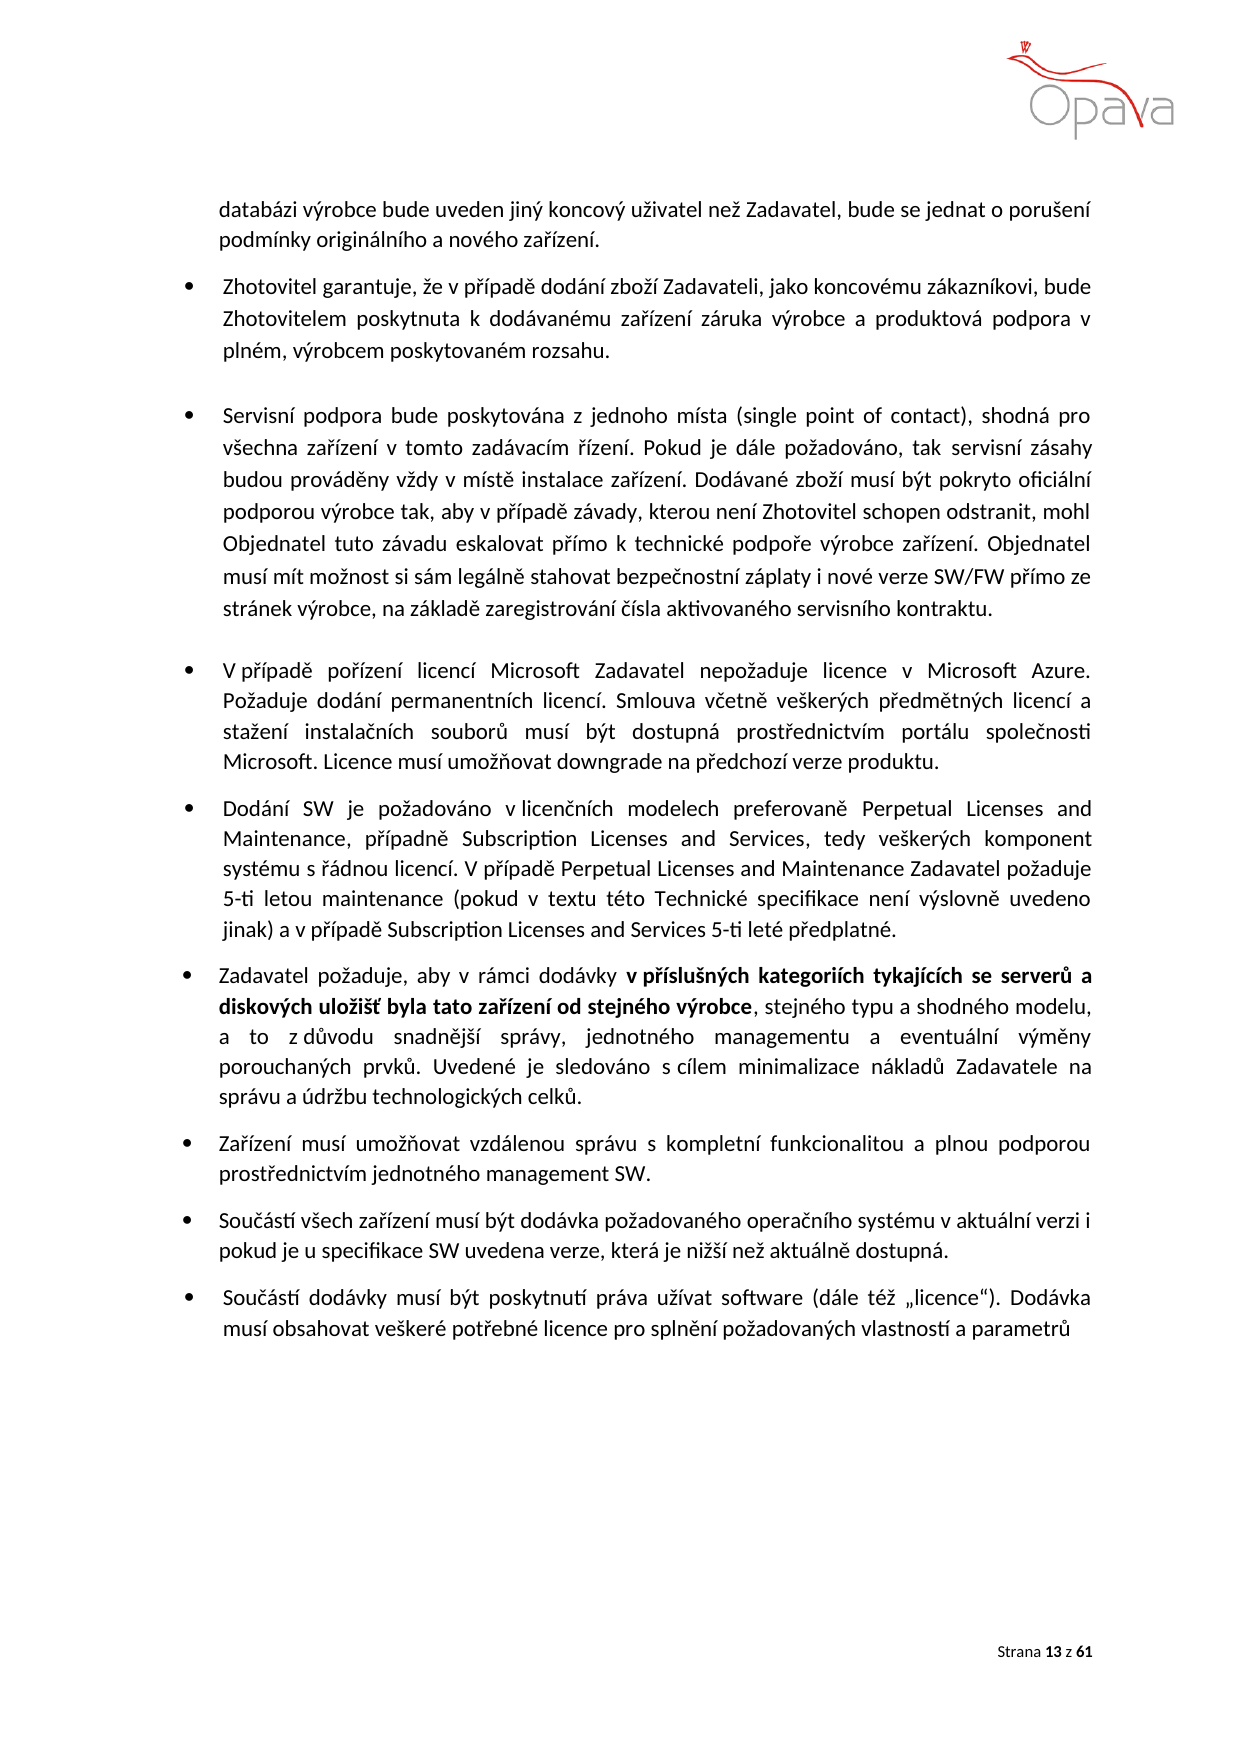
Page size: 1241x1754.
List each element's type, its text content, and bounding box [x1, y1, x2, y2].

list Servisní podpora bude poskytována z jednoho místa (single point of contact), shodná pro všechna zařízení v tomto zadávacím řízení. Pokud je dále požadováno, tak servisní zásahy budou prováděny vždy v místě instalace zařízení. Dodávané zboží musí být pokryto oficiální podporou výrobce tak, aby v případě závady, kterou není Zhotovitel schopen odstranit, mohl Objednatel tuto závadu eskalovat přímo k technické podpoře výrobce zařízení. Objednatel musí mít možnost si sám legálně stahovat bezpečnostní záplaty i nové verze SW/FW přímo ze stránek výrobce, na základě zaregistrování čísla aktivovaného servisního kontraktu. [185, 401, 1093, 622]
list Zhotovitel garantuje, že v případě dodání zboží Zadavateli, jako koncovému zákazníkovi, bude Zhotovitelem poskytnuta k dodávanému zařízení záruka výrobce a produktová podpora v plném, výrobcem poskytovaném rozsahu. [185, 272, 1093, 364]
list Součástí všech zařízení musí být dodávka požadovaného operačního systému v aktuální verzi i pokud je u specifikace SW uvedena verze, která je nižší než aktuálně dostupná. [183, 1206, 1093, 1264]
picture [998, 32, 1183, 147]
list Součástí dodávky musí být poskytnutí práva užívat software (dále též „licence“). Dodávka musí obsahovat veškeré potřebné licence pro splnění požadovaných vlastností a parametrů [185, 1283, 1093, 1342]
list V případě pořízení licencí Microsoft Zadavatel nepožaduje licence v Microsoft Azure. Požaduje dodání permanentních licencí. Smlouva včetně veškerých předmětných licencí a stažení instalačních souborů musí být dostupná prostřednictvím portálu společnosti Microsoft. Licence musí umožňovat downgrade na předchozí verze produktu. [185, 656, 1093, 775]
list Dodání SW je požadováno v licenčních modelech preferovaně Perpetual Licenses and Maintenance, případně Subscription Licenses and Services, tedy veškerých komponent systému s řádnou licencí. V případě Perpetual Licenses and Maintenance Zadavatel požaduje 5-ti letou maintenance (pokud v textu této Technické specifikace není výslovně uvedeno jinak) a v případě Subscription Licenses and Services 5-ti leté předplatné. [185, 794, 1093, 943]
list Zadavatel požaduje, aby v rámci dodávky v příslušných kategoriích tykajících se serverů a diskových uložišť byla tato zařízení od stejného výrobce, stejného typu a shodného modelu, a to z důvodu snadnější správy, jednotného managementu a eventuální výměny porouchaných prvků. Uvedené je sledováno s cílem minimalizace nákladů Zadavatele na správu a údržbu technologických celků. [183, 962, 1093, 1110]
list Zařízení musí umožňovat vzdálenou správu s kompletní funkcionalitou a plnou podporou prostřednictvím jednotného management SW. [183, 1129, 1093, 1187]
